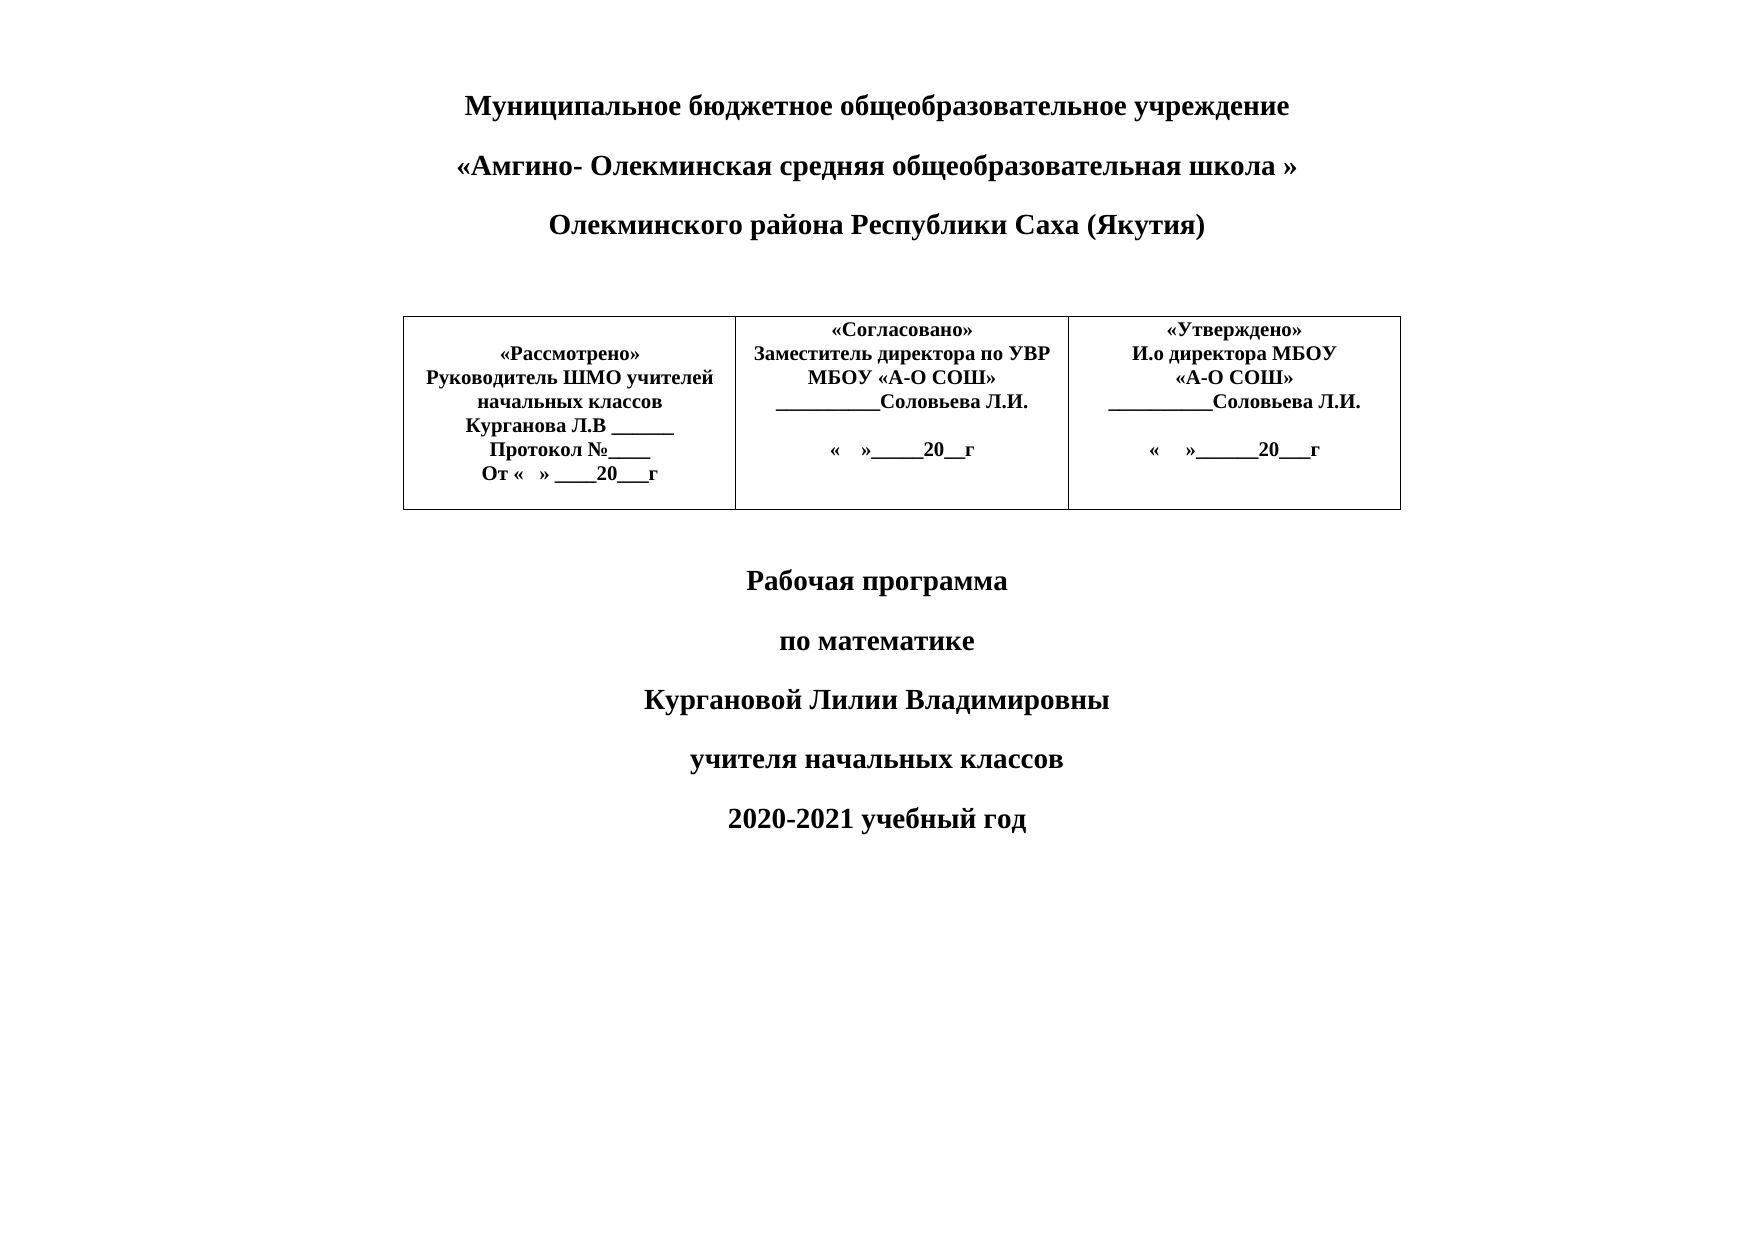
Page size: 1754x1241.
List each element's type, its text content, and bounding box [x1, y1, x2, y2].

text Олекминского района Республики Саха (Якутия) [118, 207, 1636, 241]
text Кургановой Лилии Владимировны [118, 682, 1636, 716]
table_header «Согласовано» Заместитель директора по УВР МБОУ «А-О СОШ» __________Соловьева Л.И. « »_____20__г [736, 317, 1068, 509]
text «Амгино- Олекминская средняя общеобразовательная школа » [118, 148, 1636, 181]
table_header «Утверждено» И.о директора МБОУ «А-О СОШ» __________Соловьева Л.И. « »______20___г [1069, 317, 1400, 509]
text 2020-2021 учебный год [118, 801, 1636, 834]
text учителя начальных классов [118, 742, 1636, 775]
text по математике [118, 623, 1636, 656]
table_header «Рассмотрено» Руководитель ШМО учителей начальных классов Курганова Л.В ______ Протокол №____ От « » ____20___г [404, 317, 735, 509]
text Рабочая программа [118, 563, 1636, 597]
text Муниципальное бюджетное общеобразовательное учреждение [118, 88, 1636, 122]
